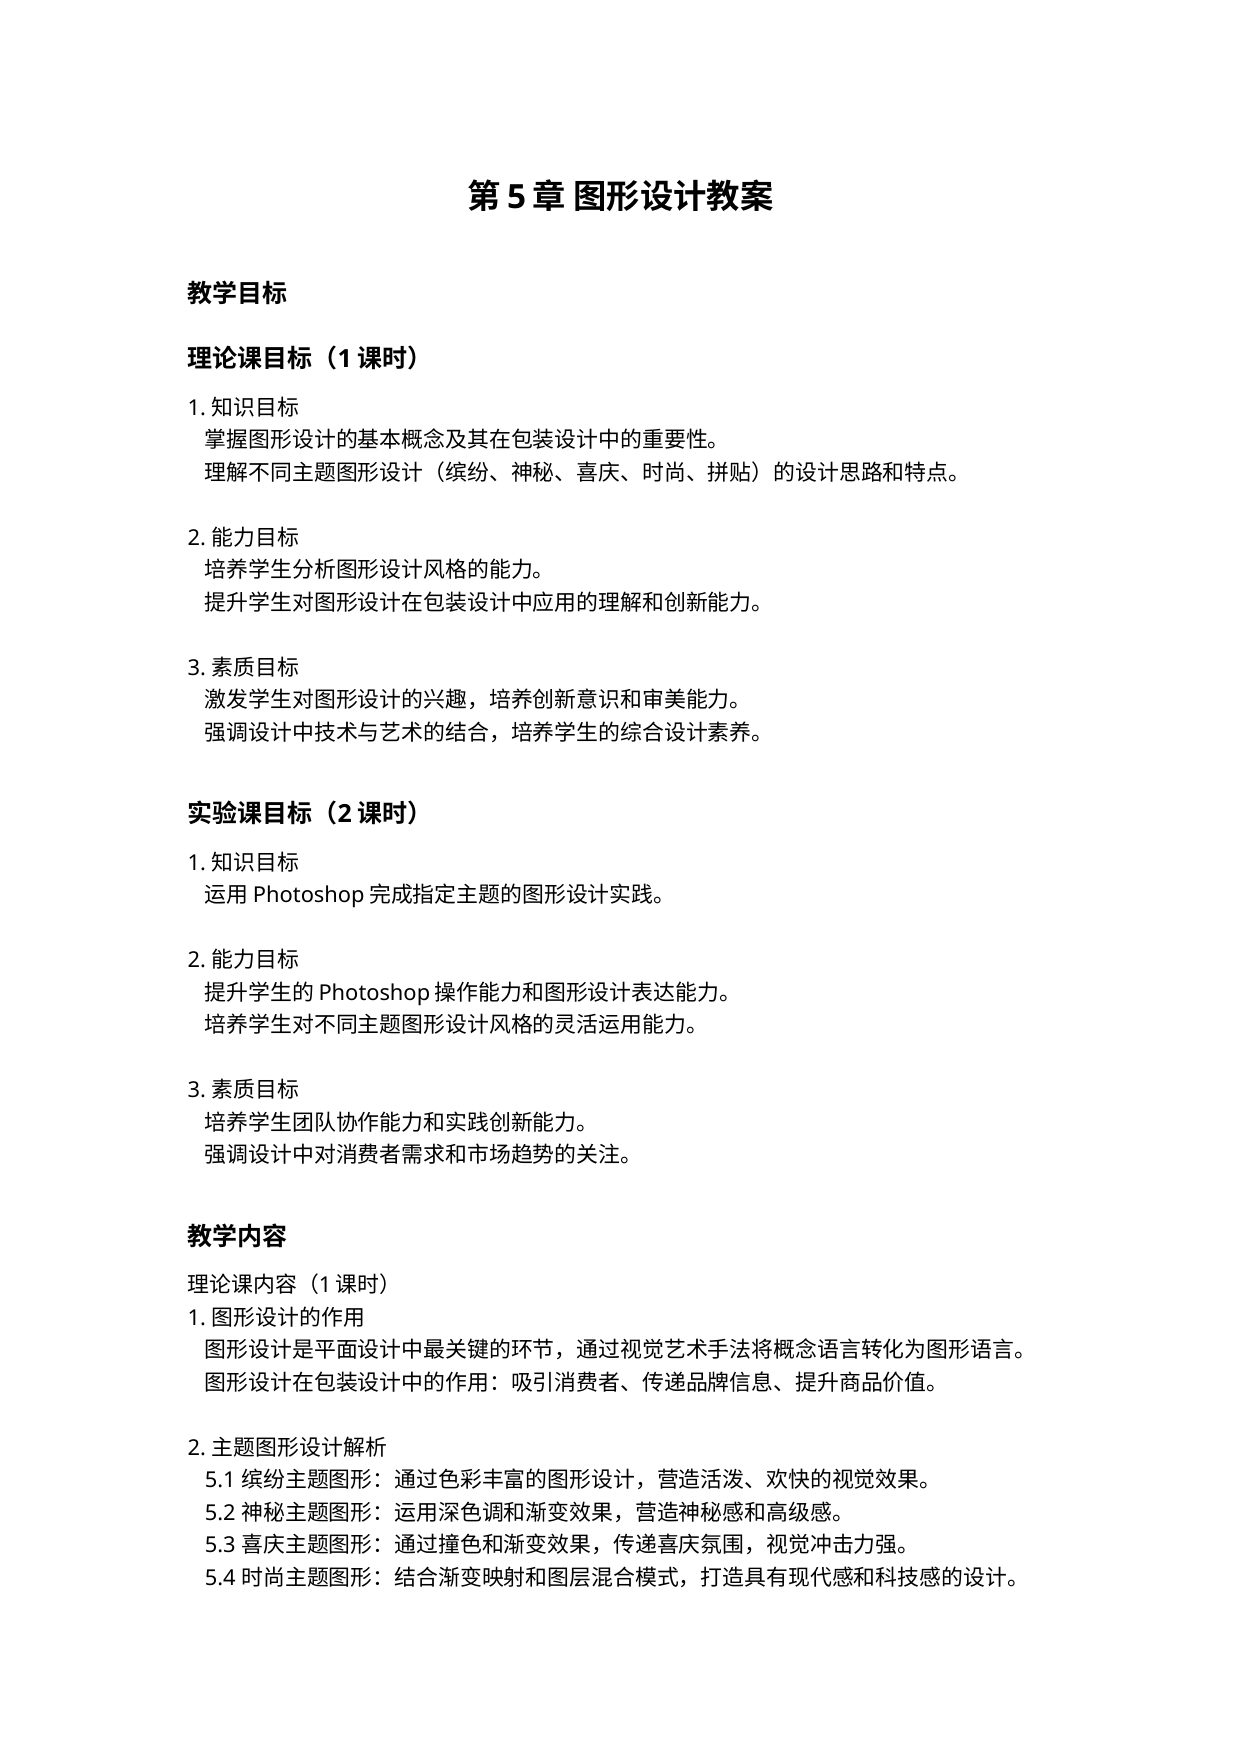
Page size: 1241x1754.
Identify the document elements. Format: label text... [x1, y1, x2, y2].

text 掌握图形设计的基本概念及其在包装设计中的重要性。 [187, 422, 1053, 454]
text 实验课目标（2课时） [187, 779, 1053, 844]
text 图形设计在包装设计中的作用：吸引消费者、传递品牌信息、提升商品价值。 [187, 1364, 1053, 1397]
text 培养学生团队协作能力和实践创新能力。 [187, 1104, 1053, 1137]
text 提升学生的Photoshop操作能力和图形设计表达能力。 [187, 974, 1053, 1007]
text 2. 能力目标 [187, 519, 1053, 552]
text 5.2 神秘主题图形：运用深色调和渐变效果，营造神秘感和高级感。 [187, 1494, 1053, 1527]
text 1. 图形设计的作用 [187, 1299, 1053, 1332]
text 培养学生分析图形设计风格的能力。 [187, 552, 1053, 584]
text 理解不同主题图形设计（缤纷、神秘、喜庆、时尚、拼贴）的设计思路和特点。 [187, 454, 1053, 487]
text 2. 主题图形设计解析 [187, 1429, 1053, 1462]
text 理论课目标（1课时） [187, 324, 1053, 389]
text 3. 素质目标 [187, 1072, 1053, 1104]
text 5.3 喜庆主题图形：通过撞色和渐变效果，传递喜庆氛围，视觉冲击力强。 [187, 1527, 1053, 1559]
text 2. 能力目标 [187, 942, 1053, 974]
text 1. 知识目标 [187, 844, 1053, 877]
text 3. 素质目标 [187, 649, 1053, 682]
text 强调设计中对消费者需求和市场趋势的关注。 [187, 1137, 1053, 1169]
text 5.4 时尚主题图形：结合渐变映射和图层混合模式，打造具有现代感和科技感的设计。 [187, 1559, 1053, 1592]
text 教学内容 [187, 1202, 1053, 1267]
text 1. 知识目标 [187, 389, 1053, 422]
text 培养学生对不同主题图形设计风格的灵活运用能力。 [187, 1007, 1053, 1039]
text 图形设计是平面设计中最关键的环节，通过视觉艺术手法将概念语言转化为图形语言。 [187, 1332, 1053, 1364]
text 提升学生对图形设计在包装设计中应用的理解和创新能力。 [187, 584, 1053, 617]
text 运用Photoshop完成指定主题的图形设计实践。 [187, 877, 1053, 909]
text 第5章 图形设计教案 [187, 162, 1053, 227]
text 激发学生对图形设计的兴趣，培养创新意识和审美能力。 [187, 682, 1053, 714]
text 5.1 缤纷主题图形：通过色彩丰富的图形设计，营造活泼、欢快的视觉效果。 [187, 1462, 1053, 1494]
text 理论课内容（1课时） [187, 1267, 1053, 1299]
text 教学目标 [187, 259, 1053, 324]
text 强调设计中技术与艺术的结合，培养学生的综合设计素养。 [187, 714, 1053, 747]
